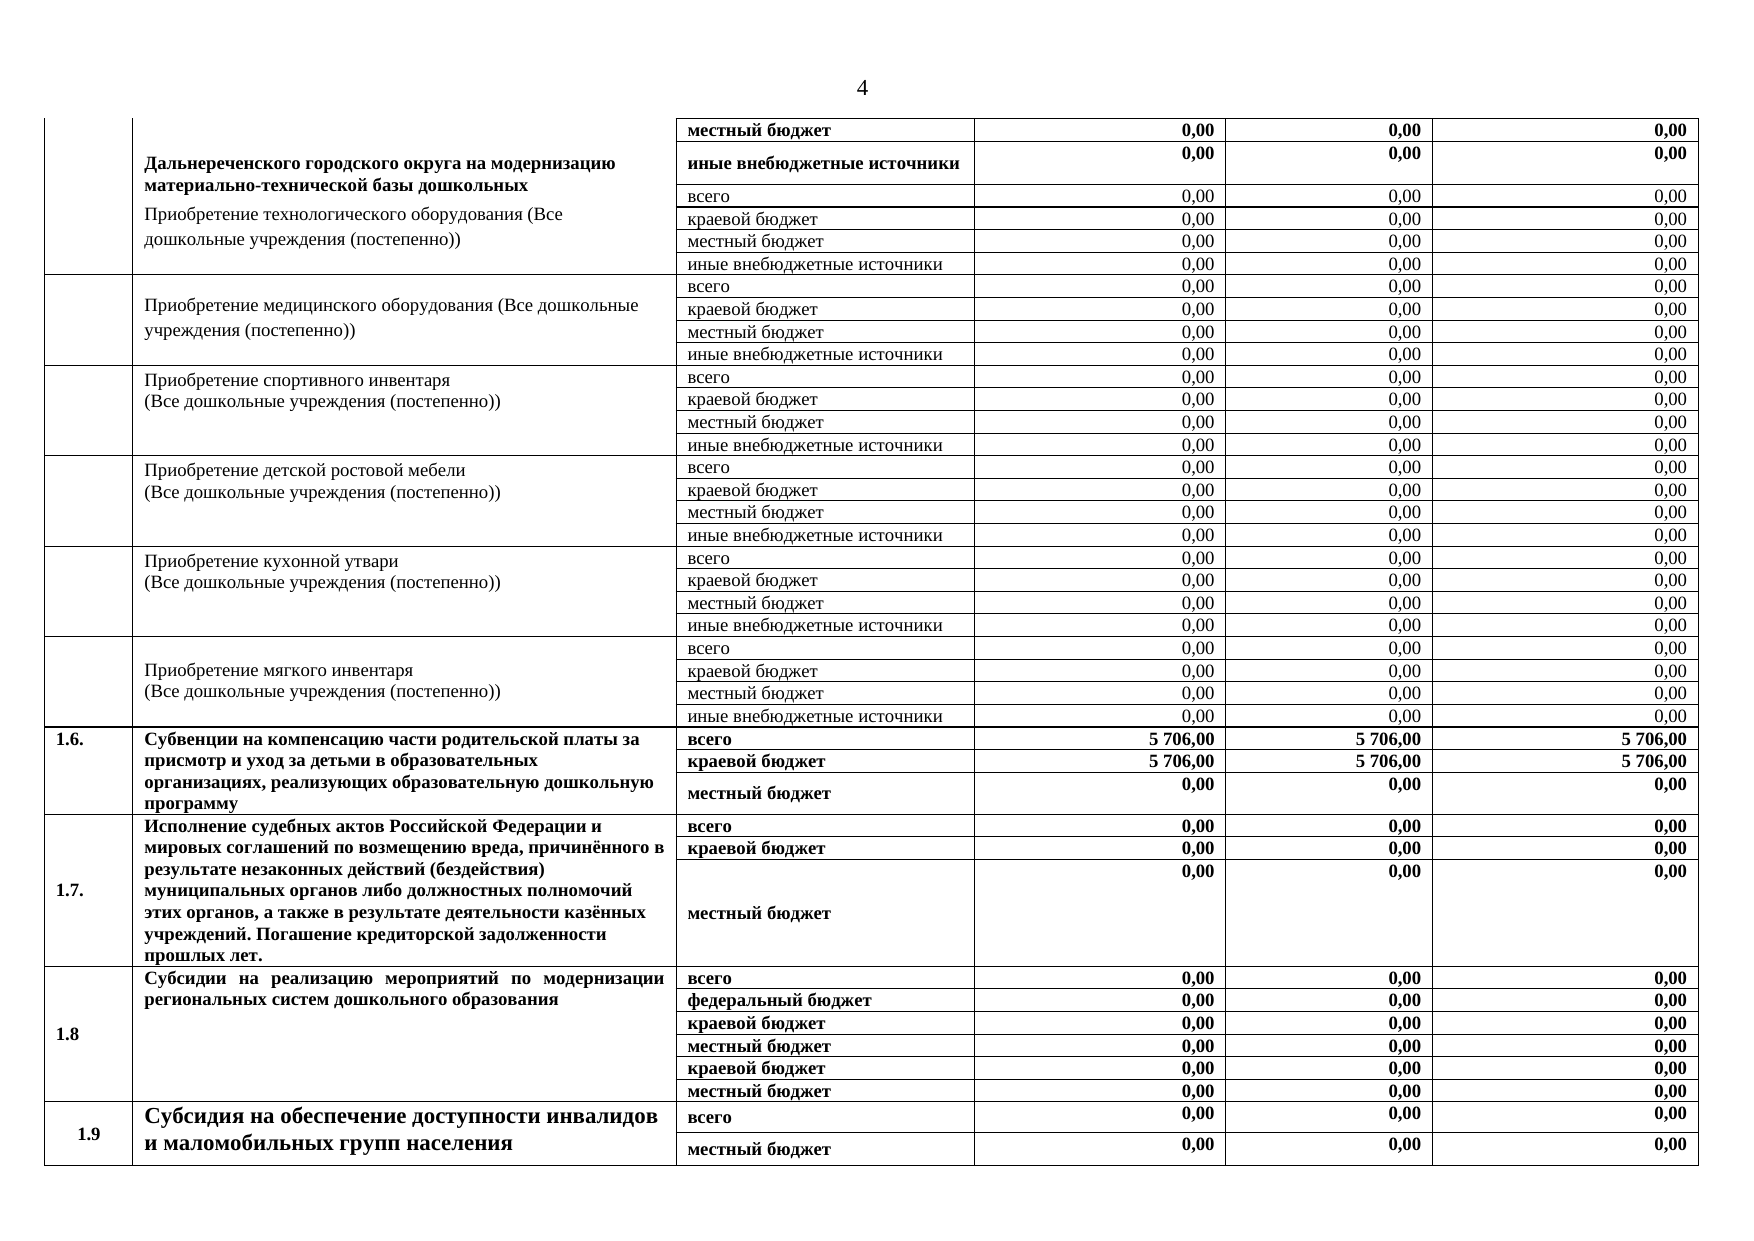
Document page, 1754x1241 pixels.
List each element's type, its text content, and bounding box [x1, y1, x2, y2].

table_cell иные внебюджетные источники [677, 705, 974, 726]
table_cell 0,00 [1433, 682, 1698, 704]
table_cell 1.6. [45, 728, 132, 814]
table_cell 0,00 [1433, 967, 1698, 988]
table_cell 0,00 [1433, 989, 1698, 1011]
table_cell 0,00 [1433, 837, 1698, 859]
table_cell 0,00 [975, 434, 1225, 455]
table_cell 0,00 [975, 860, 1225, 966]
table_cell 0,00 [975, 592, 1225, 613]
table_cell 0,00 [975, 1057, 1225, 1079]
table_cell 0,00 [1433, 501, 1698, 523]
table_cell 0,00 [1433, 275, 1698, 297]
table_cell 0,00 [975, 501, 1225, 523]
table_cell 0,00 [975, 1133, 1225, 1165]
table_cell 0,00 [1433, 411, 1698, 432]
table_cell 0,00 [1226, 989, 1432, 1011]
table_cell 0,00 [1226, 411, 1432, 432]
table_cell 1.7. [45, 815, 132, 966]
table_cell 0,00 [975, 705, 1225, 726]
table_cell всего [677, 967, 974, 988]
table_cell 0,00 [1226, 1012, 1432, 1033]
table_cell 0,00 [975, 388, 1225, 410]
table_cell 0,00 [1433, 185, 1698, 206]
table_cell 0,00 [1433, 456, 1698, 478]
table_cell Субвенции на компенсацию части родительской платы за присмотр и уход за детьми в образовательных организациях, реализующих образовательную дошкольную программу [133, 728, 676, 814]
table_cell иные внебюджетные источники [677, 343, 974, 365]
table_cell 5 706,00 [1433, 728, 1698, 749]
table_cell 0,00 [1226, 815, 1432, 836]
table_cell [45, 547, 132, 636]
table_cell 0,00 [1433, 1057, 1698, 1079]
table_cell Приобретение медицинского оборудования (Все дошкольные учреждения (постепенно)) [133, 275, 676, 365]
table_cell местный бюджет [677, 1035, 974, 1056]
table_cell всего [677, 366, 974, 387]
table_cell 0,00 [975, 366, 1225, 387]
table_cell 0,00 [975, 547, 1225, 568]
table_cell 0,00 [1433, 1133, 1698, 1165]
table_cell 0,00 [1226, 456, 1432, 478]
table_cell 0,00 [975, 253, 1225, 274]
table_cell иные внебюджетные источники [677, 253, 974, 274]
table_cell 0,00 [1433, 321, 1698, 342]
table_cell 0,00 [1433, 366, 1698, 387]
table_cell краевой бюджет [677, 388, 974, 410]
table_cell местный бюджет [677, 411, 974, 432]
table_cell 0,00 [975, 1102, 1225, 1132]
table_cell 0,00 [1226, 1057, 1432, 1079]
table_cell местный бюджет [677, 1133, 974, 1165]
table_cell местный бюджет [677, 1080, 974, 1101]
table_cell [45, 184, 132, 274]
table_cell 0,00 [1226, 185, 1432, 206]
table_cell местный бюджет [677, 230, 974, 252]
table_cell 0,00 [1226, 298, 1432, 319]
table_cell краевой бюджет [677, 660, 974, 681]
table_cell 0,00 [1226, 660, 1432, 681]
table_cell 0,00 [1433, 343, 1698, 365]
table_cell 0,00 [1226, 434, 1432, 455]
table_cell 0,00 [1226, 967, 1432, 988]
table_cell 0,00 [1433, 253, 1698, 274]
table_cell 0,00 [1433, 592, 1698, 613]
table_cell 0,00 [1226, 321, 1432, 342]
table_cell 0,00 [1226, 230, 1432, 252]
table_cell 0,00 [1226, 547, 1432, 568]
table_cell 0,00 [1433, 569, 1698, 591]
table_cell 0,00 [1226, 1102, 1432, 1132]
table_cell Субсидия на обеспечение доступности инвалидов и маломобильных групп населения муниципальных дошкольных образовательных учреждений [133, 1102, 676, 1165]
table_cell 0,00 [975, 456, 1225, 478]
table_cell 0,00 [1433, 1080, 1698, 1101]
table_cell 0,00 [1226, 682, 1432, 704]
table_cell 0,00 [1226, 275, 1432, 297]
table_cell 0,00 [1226, 773, 1432, 814]
table_cell 0,00 [975, 1080, 1225, 1101]
table_cell 5 706,00 [1226, 750, 1432, 772]
table_cell 0,00 [1226, 569, 1432, 591]
table_cell местный бюджет [677, 321, 974, 342]
table_cell 0,00 [1433, 660, 1698, 681]
table_cell всего [677, 275, 974, 297]
table_cell 0,00 [1433, 815, 1698, 836]
table_cell 0,00 [1226, 366, 1432, 387]
table_cell 0,00 [975, 142, 1225, 184]
table_cell 0,00 [1226, 637, 1432, 658]
table_cell 0,00 [1226, 705, 1432, 726]
table_cell 0,00 [975, 660, 1225, 681]
table_cell 0,00 [975, 208, 1225, 229]
table_cell 0,00 [1433, 773, 1698, 814]
table_cell краевой бюджет [677, 837, 974, 859]
table_cell всего [677, 456, 974, 478]
table_cell Субсидии на реализацию мероприятий по модернизации региональных систем дошкольного образования [133, 967, 676, 1101]
table_cell местный бюджет [677, 682, 974, 704]
table_cell Приобретение кухонной утвари (Все дошкольные учреждения (постепенно)) [133, 547, 676, 636]
table_cell иные внебюджетные источники [677, 434, 974, 455]
table_cell краевой бюджет [677, 298, 974, 319]
table_cell 0,00 [1433, 479, 1698, 500]
table_cell Приобретение технологического оборудования (Все дошкольные учреждения (постепенно)) [133, 184, 676, 274]
table_cell 0,00 [975, 411, 1225, 432]
table_cell 0,00 [1433, 1035, 1698, 1056]
table_cell 0,00 [1433, 614, 1698, 636]
table_cell краевой бюджет [677, 1012, 974, 1033]
table_cell 0,00 [975, 1035, 1225, 1056]
table_cell краевой бюджет [677, 1057, 974, 1079]
table_cell 1.8 [45, 967, 132, 1101]
table_cell 0,00 [1226, 837, 1432, 859]
table_cell 0,00 [975, 119, 1225, 141]
table_cell [45, 456, 132, 546]
table_cell местный бюджет [677, 592, 974, 613]
table_cell 0,00 [975, 682, 1225, 704]
table_cell всего [677, 728, 974, 749]
table_cell 0,00 [1433, 637, 1698, 658]
table_cell местный бюджет [677, 119, 974, 141]
table_cell 0,00 [1226, 1133, 1432, 1165]
table_cell 0,00 [975, 479, 1225, 500]
table_cell всего [677, 815, 974, 836]
table_cell 0,00 [975, 185, 1225, 206]
table_cell 0,00 [1226, 1080, 1432, 1101]
table_cell 0,00 [1226, 592, 1432, 613]
table_cell 0,00 [1433, 860, 1698, 966]
table_cell 0,00 [975, 1012, 1225, 1033]
table_cell 0,00 [975, 837, 1225, 859]
table_cell 0,00 [1433, 298, 1698, 319]
table_cell [45, 366, 132, 455]
table_cell краевой бюджет [677, 479, 974, 500]
table_cell всего [677, 185, 974, 206]
table_cell всего [677, 1102, 974, 1132]
table_cell 5 706,00 [1433, 750, 1698, 772]
table_cell 0,00 [1433, 142, 1698, 184]
table_cell Приобретение спортивного инвентаря (Все дошкольные учреждения (постепенно)) [133, 366, 676, 455]
table_cell Исполнение судебных актов Российской Федерации и мировых соглашений по возмещению вреда, причинённого в результате незаконных действий (бездействия) муниципальных органов либо должностных полномочий этих органов, а также в результате деятельности казённых учреждений. Погашение кредиторской задолженности прошлых лет. [133, 815, 676, 966]
table_cell всего [677, 637, 974, 658]
table_cell 5 706,00 [975, 750, 1225, 772]
table_cell 5 706,00 [1226, 728, 1432, 749]
table_cell 0,00 [1433, 388, 1698, 410]
table_cell федеральный бюджет [677, 989, 974, 1011]
table_cell иные внебюджетные источники [677, 142, 974, 184]
table_cell 0,00 [1433, 230, 1698, 252]
table_cell 5 706,00 [975, 728, 1225, 749]
table_cell 0,00 [1433, 1012, 1698, 1033]
table_cell 0,00 [1433, 547, 1698, 568]
table_cell 0,00 [1226, 343, 1432, 365]
table_cell 0,00 [975, 773, 1225, 814]
table_cell 0,00 [975, 967, 1225, 988]
table_cell [45, 275, 132, 365]
table_cell 0,00 [1226, 860, 1432, 966]
table_cell 0,00 [975, 815, 1225, 836]
table_cell краевой бюджет [677, 208, 974, 229]
table_cell 0,00 [1433, 1102, 1698, 1132]
table_cell 0,00 [1433, 434, 1698, 455]
table_cell местный бюджет [677, 773, 974, 814]
table_cell 0,00 [975, 614, 1225, 636]
table_cell 0,00 [1433, 119, 1698, 141]
table_cell [45, 637, 132, 726]
table_cell Приобретение мягкого инвентаря (Все дошкольные учреждения (постепенно)) [133, 637, 676, 726]
table_cell 0,00 [1226, 1035, 1432, 1056]
table_cell 0,00 [1226, 479, 1432, 500]
table_cell всего [677, 547, 974, 568]
table_cell иные внебюджетные источники [677, 614, 974, 636]
table_cell 0,00 [975, 343, 1225, 365]
table_cell краевой бюджет [677, 750, 974, 772]
table_cell 0,00 [975, 321, 1225, 342]
table_cell иные внебюджетные источники [677, 524, 974, 546]
table_cell 0,00 [1226, 388, 1432, 410]
table_cell 0,00 [1226, 142, 1432, 184]
table_cell 0,00 [975, 230, 1225, 252]
table_cell 0,00 [1433, 524, 1698, 546]
table_cell 0,00 [975, 524, 1225, 546]
table_cell 0,00 [1226, 208, 1432, 229]
table_cell 0,00 [1226, 614, 1432, 636]
table_cell 1.9 [45, 1102, 132, 1165]
table_cell 0,00 [975, 989, 1225, 1011]
table_cell 0,00 [975, 275, 1225, 297]
table_cell местный бюджет [677, 860, 974, 966]
table_cell Приобретение детской ростовой мебели (Все дошкольные учреждения (постепенно)) [133, 456, 676, 546]
table_cell 0,00 [975, 637, 1225, 658]
table_cell 0,00 [975, 569, 1225, 591]
table_cell 0,00 [1226, 119, 1432, 141]
table_cell 0,00 [1433, 705, 1698, 726]
table_cell местный бюджет [677, 501, 974, 523]
table_cell 0,00 [1226, 524, 1432, 546]
table_cell 0,00 [1433, 208, 1698, 229]
table_cell краевой бюджет [677, 569, 974, 591]
table_cell 0,00 [1226, 501, 1432, 523]
table_cell 0,00 [1226, 253, 1432, 274]
table_cell 0,00 [975, 298, 1225, 319]
